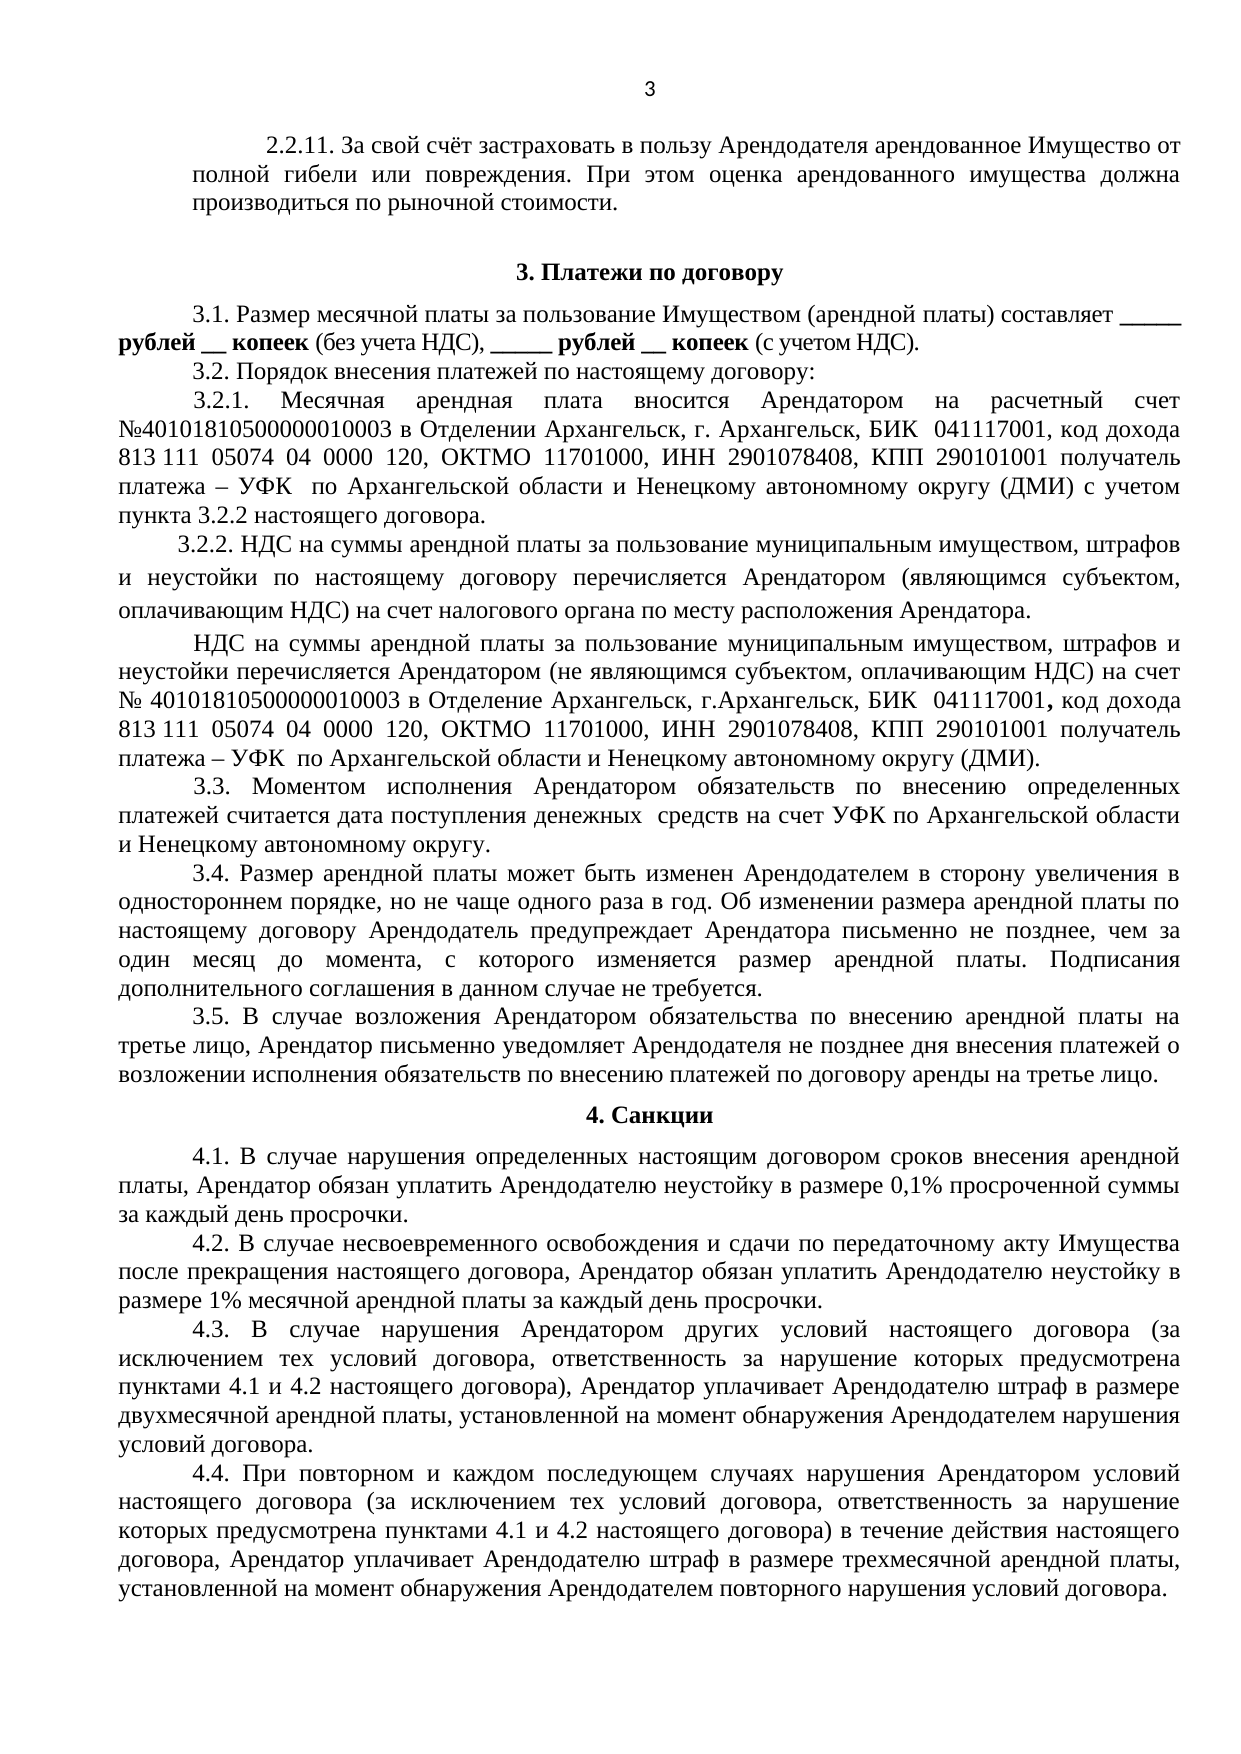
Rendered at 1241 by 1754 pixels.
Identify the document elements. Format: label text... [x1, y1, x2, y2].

text 3.2. Порядок внесения платежей по настоящему договору: [118, 356, 1181, 385]
text 3.1. Размер месячной платы за пользование Имуществом (арендной платы) составляет _____ рублей __ копеек (без учета НДС), _____ рублей __ копеек (с учетом НДС). [118, 299, 1181, 356]
text 3.3. Моментом исполнения Арендатором обязательств по внесению определенных платежей считается дата поступления денежных средств на счет УФК по Архангельской области и Ненецкому автономному округу. [118, 771, 1181, 858]
text НДС на суммы арендной платы за пользование муниципальным имуществом, штрафов и неустойки перечисляется Арендатором (не являющимся субъектом, оплачивающим НДС) на счет № 40101810500000010003 в Отделение Архангельск, г.Архангельск, БИК 041117001, код дохода 813 111 05074 04 0000 120, ОКТМО 11701000, ИНН 2901078408, КПП 290101001 получатель платежа – УФК по Архангельской области и Ненецкому автономному округу (ДМИ). [118, 628, 1181, 771]
text 4.2. В случае несвоевременного освобождения и сдачи по передаточному акту Имущества после прекращения настоящего договора, Арендатор обязан уплатить Арендодателю неустойку в размере 1% месячной арендной платы за каждый день просрочки. [118, 1228, 1181, 1314]
text 4.4. При повторном и каждом последующем случаях нарушения Арендатором условий настоящего договора (за исключением тех условий договора, ответственность за нарушение которых предусмотрена пунктами 4.1 и 4.2 настоящего договора) в течение действия настоящего договора, Арендатор уплачивает Арендодателю штраф в размере трехмесячной арендной платы, установленной на момент обнаружения Арендодателем повторного нарушения условий договора. [118, 1458, 1181, 1601]
text 3.5. В случае возложения Арендатором обязательства по внесению арендной платы на третье лицо, Арендатор письменно уведомляет Арендодателя не позднее дня внесения платежей о возложении исполнения обязательств по внесению платежей по договору аренды на третье лицо. [118, 1001, 1181, 1088]
text 4. Санкции [118, 1100, 1181, 1129]
text 3.4. Размер арендной платы может быть изменен Арендодателем в сторону увеличения в одностороннем порядке, но не чаще одного раза в год. Об изменении размера арендной платы по настоящему договору Арендодатель предупреждает Арендатора письменно не позднее, чем за один месяц до момента, с которого изменяется размер арендной платы. Подписания дополнительного соглашения в данном случае не требуется. [118, 858, 1181, 1001]
text 4.3. В случае нарушения Арендатором других условий настоящего договора (за исключением тех условий договора, ответственность за нарушение которых предусмотрена пунктами 4.1 и 4.2 настоящего договора), Арендатор уплачивает Арендодателю штраф в размере двухмесячной арендной платы, установленной на момент обнаружения Арендодателем нарушения условий договора. [118, 1314, 1181, 1458]
text 3.2.1. Месячная арендная плата вносится Арендатором на расчетный счет №40101810500000010003 в Отделении Архангельск, г. Архангельск, БИК 041117001, код дохода 813 111 05074 04 0000 120, ОКТМО 11701000, ИНН 2901078408, КПП 290101001 получатель платежа – УФК по Архангельской области и Ненецкому автономному округу (ДМИ) с учетом пункта 3.2.2 настоящего договора. [118, 385, 1181, 529]
text 2.2.11. За свой счёт застраховать в пользу Арендодателя арендованное Имущество от полной гибели или повреждения. При этом оценка арендованного имущества должна производиться по рыночной стоимости. [192, 130, 1181, 216]
text 3. Платежи по договору [118, 257, 1181, 286]
text 4.1. В случае нарушения определенных настоящим договором сроков внесения арендной платы, Арендатор обязан уплатить Арендодателю неустойку в размере 0,1% просроченной суммы за каждый день просрочки. [118, 1141, 1181, 1228]
text 3.2.2. НДС на суммы арендной платы за пользование муниципальным имуществом, штрафов и неустойки по настоящему договору перечисляется Арендатором (являющимся субъектом, оплачивающим НДС) на счет налогового органа по месту расположения Арендатора. [118, 529, 1181, 623]
